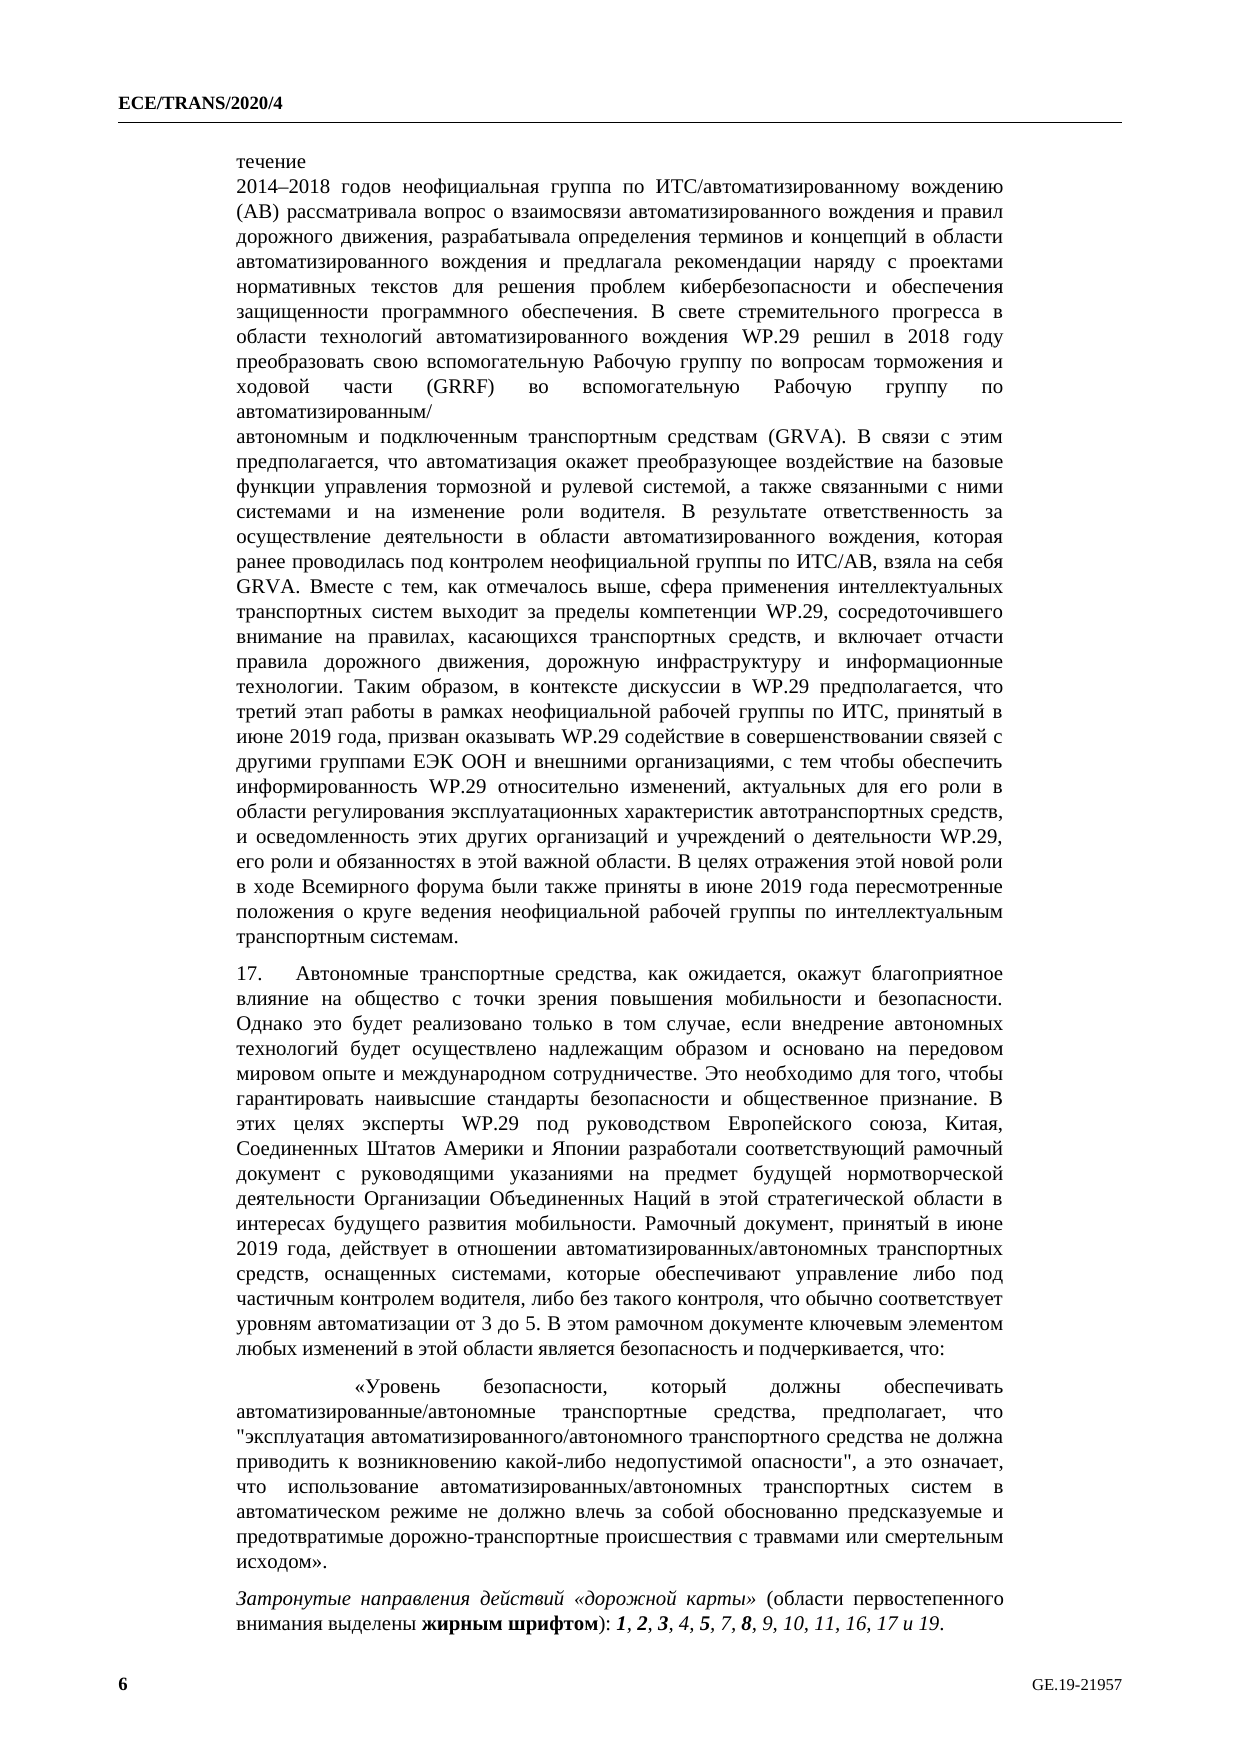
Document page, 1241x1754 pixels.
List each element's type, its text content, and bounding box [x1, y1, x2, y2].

text «Уровень безопасности, который должны обеспечивать автоматизированные/автономные транспортные средства, предполагает, что "эксплуатация автоматизированного/автономного транспортного средства не должна приводить к возникновению какой-либо недопустимой опасности", а это означает, что использование автоматизированных/автономных транспортных систем в автоматическом режиме не должно влечь за собой обоснованно предсказуемые и предотвратимые дорожно-транспортные происшествия с травмами или смертельным исходом». [236, 1373, 1004, 1573]
text Затронутые направления действий «дорожной карты» (области первостепенного внимания выделены жирным шрифтом): 1, 2, 3, 4, 5, 7, 8, 9, 10, 11, 16, 17 и 19. [236, 1585, 1004, 1635]
text 17. Автономные транспортные средства, как ожидается, окажут благоприятное влияние на общество с точки зрения повышения мобильности и безопасности. Однако это будет реализовано только в том случае, если внедрение автономных технологий будет осуществлено надлежащим образом и основано на передовом мировом опыте и международном сотрудничестве. Это необходимо для того, чтобы гарантировать наивысшие стандарты безопасности и общественное признание. В этих целях эксперты WP.29 под руководством Европейского союза, Китая, Соединенных Штатов Америки и Японии разработали соответствующий рамочный документ с руководящими указаниями на предмет будущей нормотворческой деятельности Организации Объединенных Наций в этой стратегической области в интересах будущего развития мобильности. Рамочный документ, принятый в июне 2019 года, действует в отношении автоматизированных/автономных транспортных средств, оснащенных системами, которые обеспечивают управление либо под частичным контролем водителя, либо без такого контроля, что обычно соответствует уровням автоматизации от 3 до 5. В этом рамочном документе ключевым элементом любых изменений в этой области является безопасность и подчеркивается, что: [236, 960, 1004, 1360]
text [236, 148, 1004, 948]
